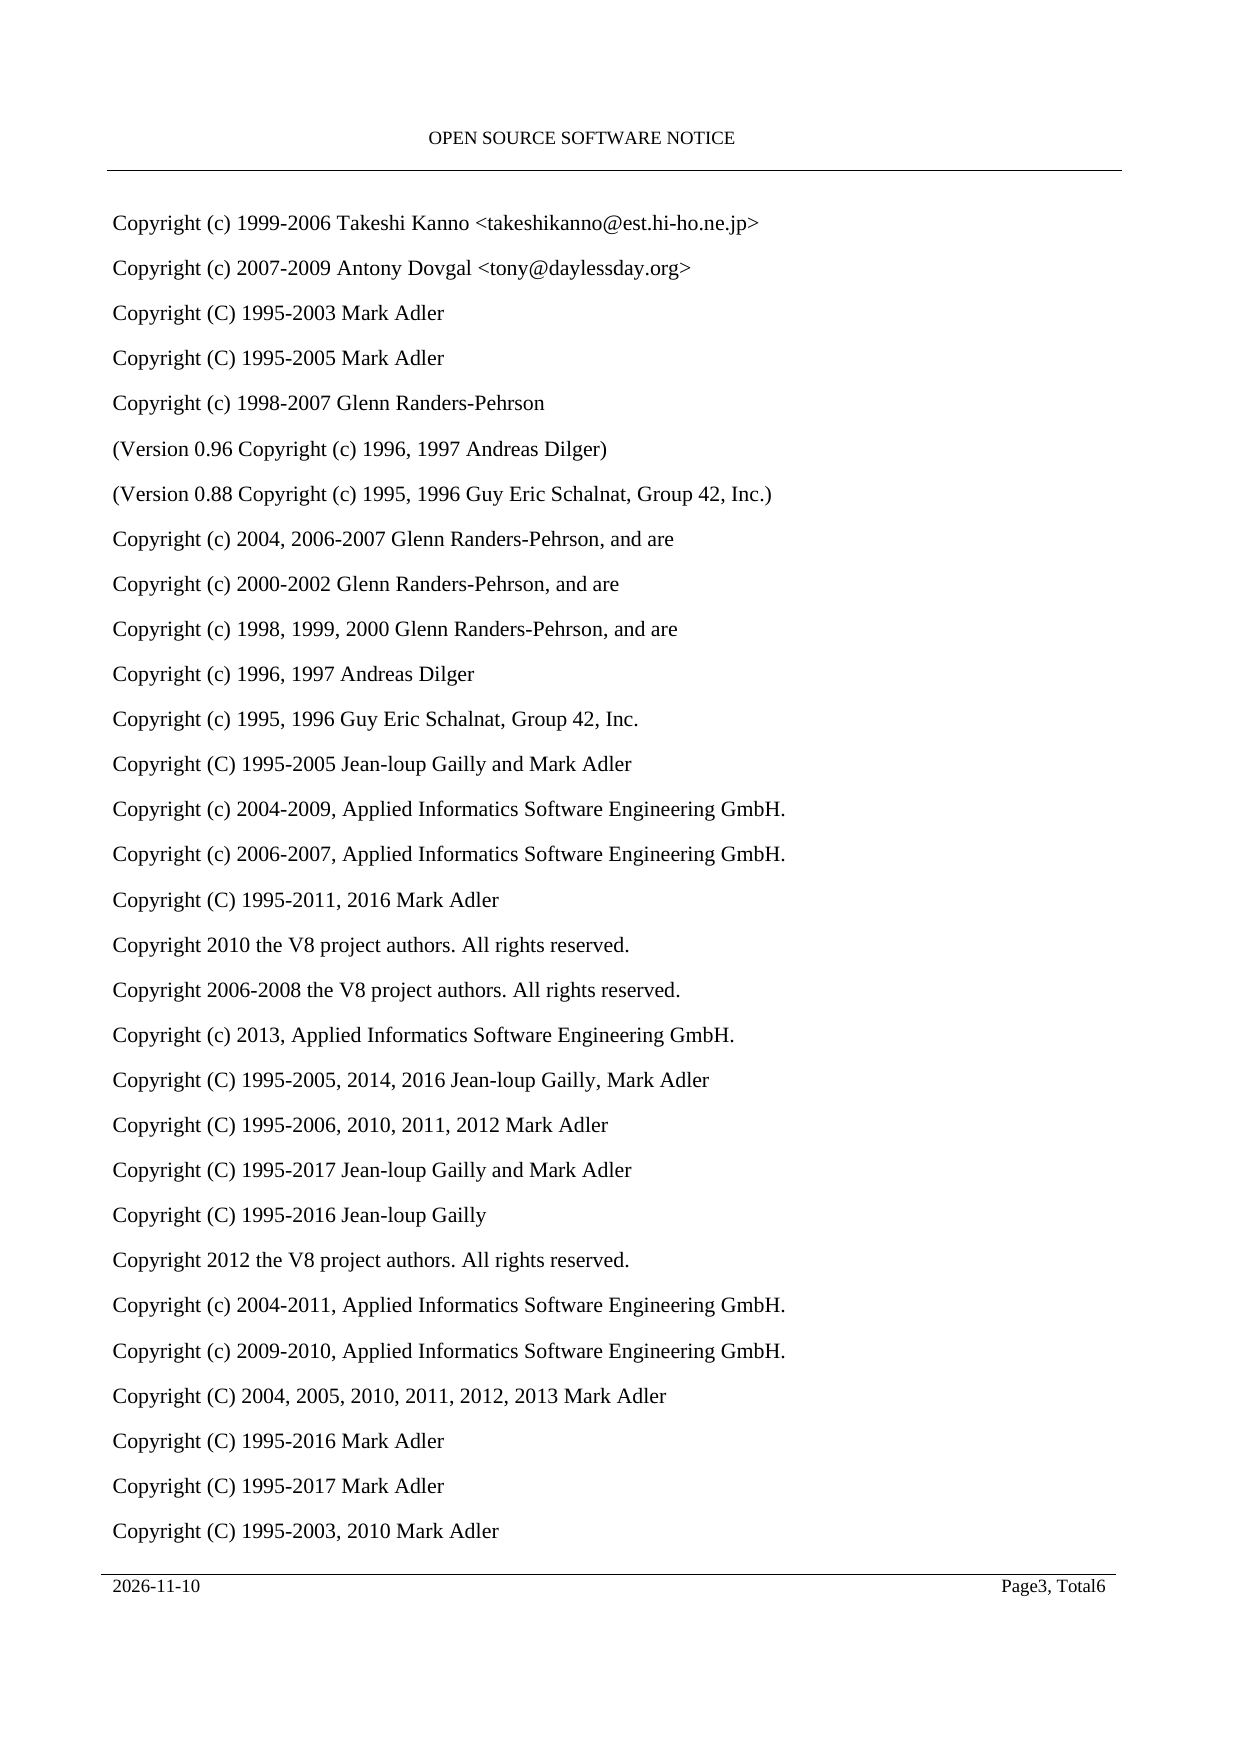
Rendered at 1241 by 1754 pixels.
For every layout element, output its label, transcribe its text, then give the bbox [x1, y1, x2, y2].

text Copyright (c) 2000-2002 Glenn Randers-Pehrson, and are [112, 567, 1128, 600]
text Copyright (c) 1995, 1996 Guy Eric Schalnat, Group 42, Inc. [112, 702, 1128, 735]
text Copyright (c) 2004, 2006-2007 Glenn Randers-Pehrson, and are [112, 522, 1128, 554]
text Copyright (C) 1995-2003 Mark Adler [112, 297, 1128, 329]
text Copyright (c) 1996, 1997 Andreas Dilger [112, 657, 1128, 690]
text (Version 0.96 Copyright (c) 1996, 1997 Andreas Dilger) [112, 432, 1128, 464]
text Copyright (c) 2006-2007, Applied Informatics Software Engineering GmbH. [112, 838, 1128, 870]
text Copyright (c) 2007-2009 Antony Dovgal <tony@daylessday.org> [112, 251, 1128, 284]
text Copyright (C) 1995-2006, 2010, 2011, 2012 Mark Adler [112, 1108, 1128, 1141]
text Copyright 2012 the V8 project authors. All rights reserved. [112, 1244, 1128, 1276]
text Copyright (C) 1995-2005 Jean-loup Gailly and Mark Adler [112, 748, 1128, 780]
text Copyright (C) 1995-2005 Mark Adler [112, 342, 1128, 374]
text Copyright (c) 1998, 1999, 2000 Glenn Randers-Pehrson, and are [112, 612, 1128, 645]
text Copyright (c) 2004-2009, Applied Informatics Software Engineering GmbH. [112, 793, 1128, 825]
text Copyright (C) 1995-2017 Jean-loup Gailly and Mark Adler [112, 1153, 1128, 1186]
text Copyright (C) 1995-2016 Jean-loup Gailly [112, 1199, 1128, 1231]
text Copyright (C) 1995-2003, 2010 Mark Adler [112, 1514, 1128, 1547]
text Copyright (C) 1995-2011, 2016 Mark Adler [112, 883, 1128, 915]
text (Version 0.88 Copyright (c) 1995, 1996 Guy Eric Schalnat, Group 42, Inc.) [112, 477, 1128, 509]
text Copyright (c) 2009-2010, Applied Informatics Software Engineering GmbH. [112, 1334, 1128, 1366]
text Copyright (C) 1995-2005, 2014, 2016 Jean-loup Gailly, Mark Adler [112, 1063, 1128, 1096]
text Copyright (C) 1995-2016 Mark Adler [112, 1424, 1128, 1457]
text Copyright (c) 2004-2011, Applied Informatics Software Engineering GmbH. [112, 1289, 1128, 1321]
text Copyright (C) 1995-2017 Mark Adler [112, 1469, 1128, 1502]
text Copyright (c) 1999-2006 Takeshi Kanno <takeshikanno@est.hi-ho.ne.jp> [112, 206, 1128, 239]
text Copyright (c) 1998-2007 Glenn Randers-Pehrson [112, 387, 1128, 419]
text Copyright 2010 the V8 project authors. All rights reserved. [112, 928, 1128, 961]
text Copyright (C) 2004, 2005, 2010, 2011, 2012, 2013 Mark Adler [112, 1379, 1128, 1412]
text Copyright (c) 2013, Applied Informatics Software Engineering GmbH. [112, 1018, 1128, 1051]
text Copyright 2006-2008 the V8 project authors. All rights reserved. [112, 973, 1128, 1006]
